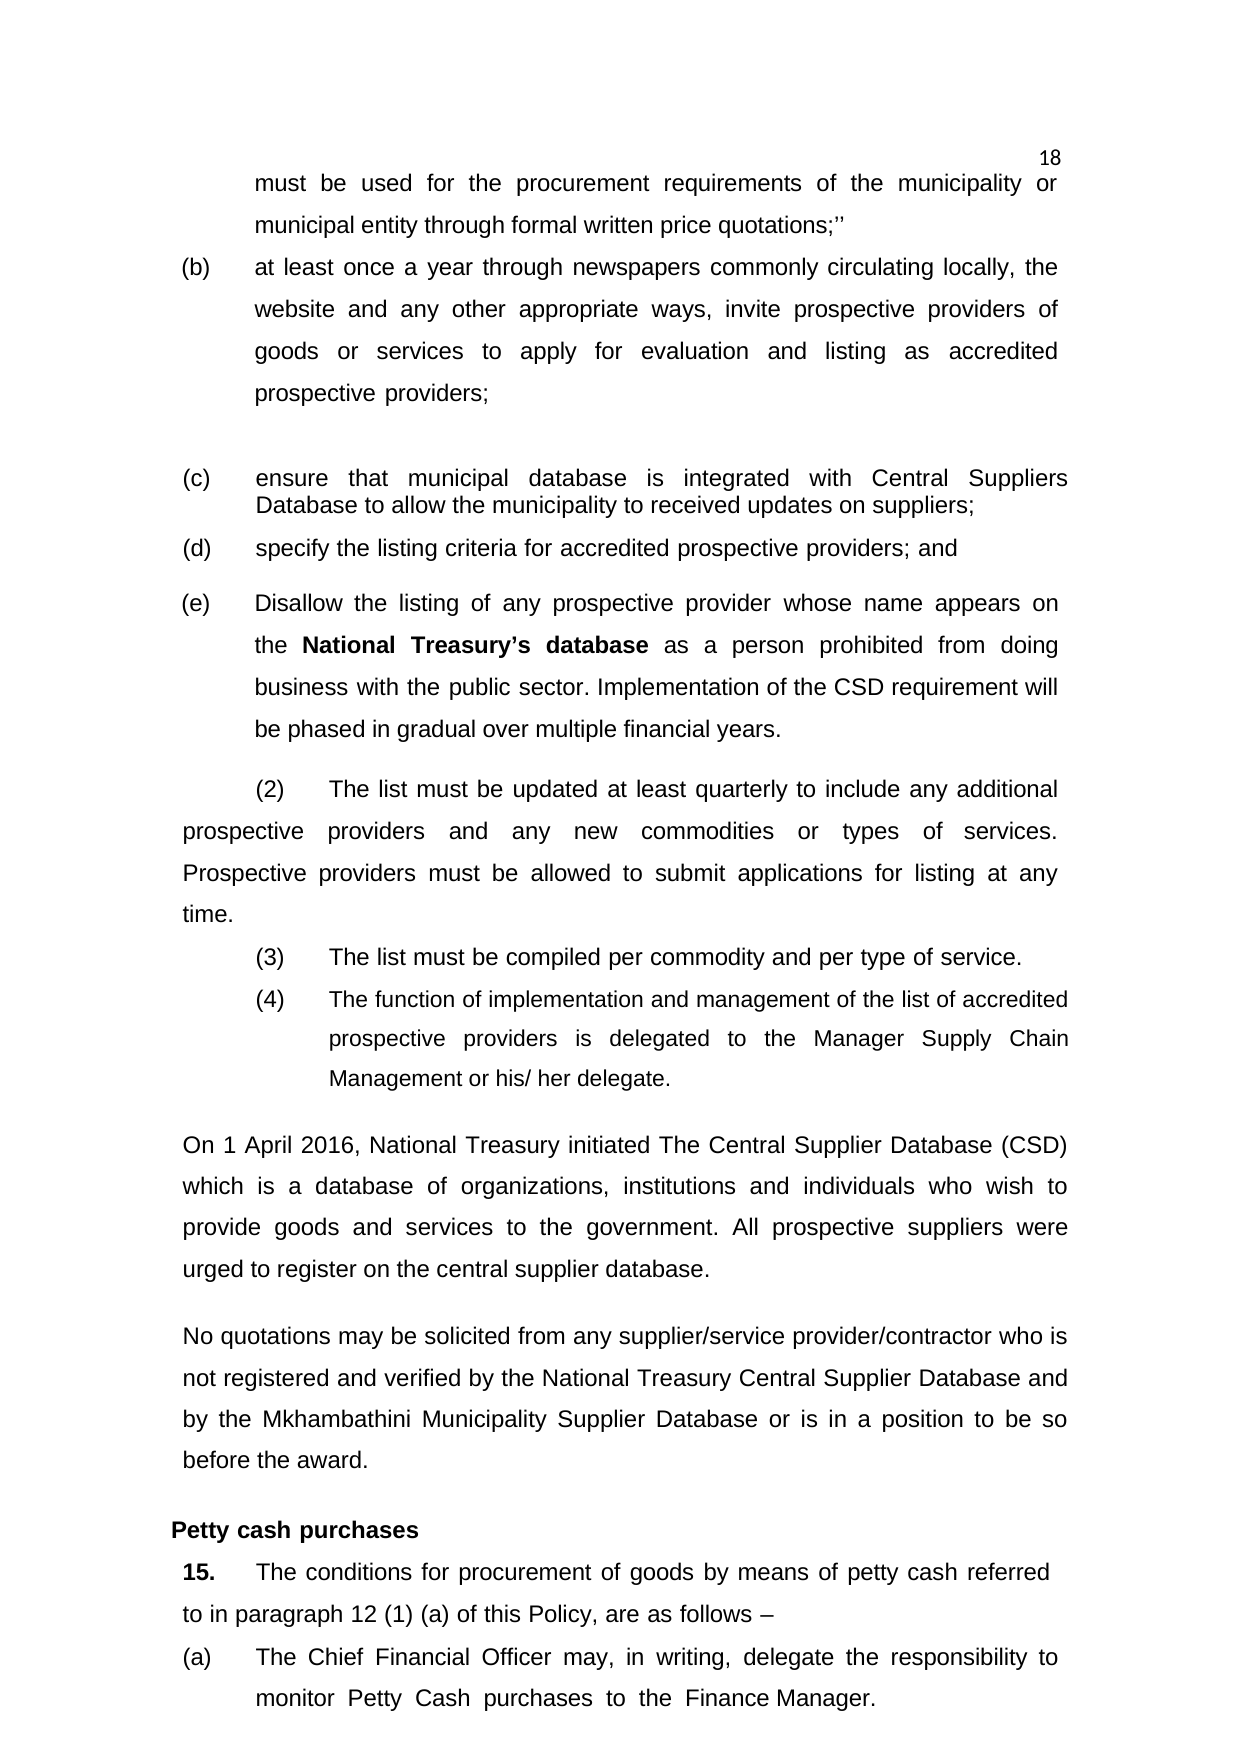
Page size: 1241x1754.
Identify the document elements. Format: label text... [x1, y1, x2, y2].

list ensure that municipal database is integrated with Central Suppliers Database to allow the municipality to received updates on suppliers; [182, 463, 1069, 519]
text On 1 April 2016, National Treasury initiated The Central Supplier Database (CSD) which is a database of organizations, institutions and individuals who wish to provide goods and services to the government. All prospective suppliers were urged to register on the central supplier database. [182, 1131, 1069, 1282]
list The function of implementation and management of the list of accredited prospective providers is delegated to the Manager Supply Chain Management or his/ her delegate. [255, 985, 1069, 1091]
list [181, 169, 1058, 238]
list The conditions for procurement of goods by means of petty cash referred to in paragraph 12 (1) (a) of this Policy, are as follows – [182, 1558, 1056, 1628]
list The Chief Financial Officer may, in writing, delegate the responsibility to monitor Petty Cash purchases to the Finance Manager. [182, 1642, 1059, 1712]
list specify the listing criteria for accredited prospective providers; and [182, 534, 1069, 562]
text No quotations may be solicited from any supplier/service provider/contractor who is not registered and verified by the National Treasury Central Supplier Database and by the Mkhambathini Municipality Supplier Database or is in a position to be so before the award. [182, 1322, 1069, 1474]
list Disallow the listing of any prospective provider whose name appears on the National Treasury’s database as a person prohibited from doing business with the public sector. Implementation of the CSD requirement will be phased in gradual over multiple financial years. [181, 589, 1059, 742]
list The list must be compiled per commodity and per type of service. [255, 943, 1069, 970]
subtitle Petty cash purchases [171, 1516, 1058, 1544]
list at least once a year through newspapers commonly circulating locally, the website and any other appropriate ways, invite prospective providers of goods or services to apply for evaluation and listing as accredited prospective providers; [181, 253, 1058, 406]
list The list must be updated at least quarterly to include any additional prospective providers and any new commodities or types of services. Prospective providers must be allowed to submit applications for listing at any time. [182, 775, 1058, 928]
